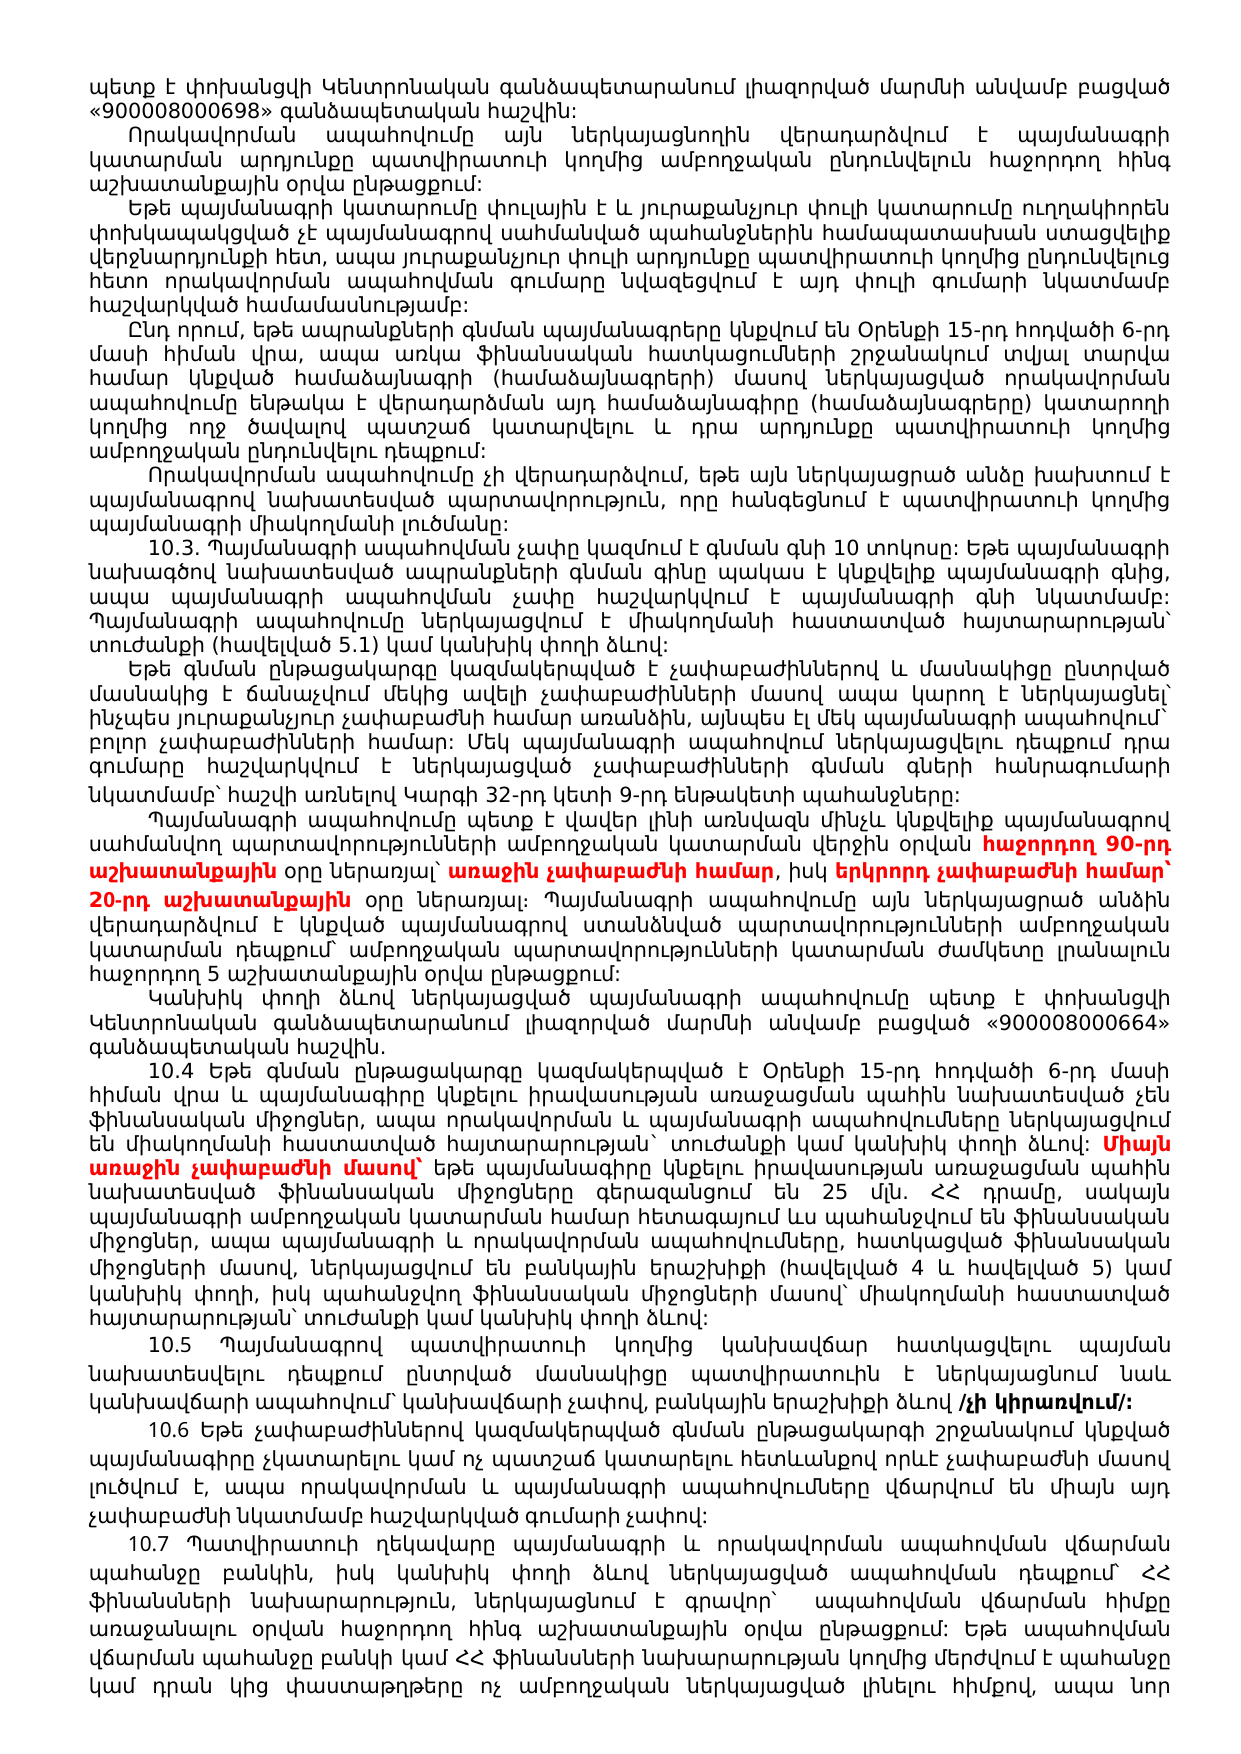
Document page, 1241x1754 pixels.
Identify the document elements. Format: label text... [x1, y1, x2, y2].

text Որակավորման ապահովումը այն ներկայացնողին վերադարձվում է պայմանագրի կատարման արդյունքը պատվիրատուի կողմից ամբողջական ընդունվելուն հաջորդող հինգ աշխատանքային օրվա ընթացքում: [89, 123, 1171, 196]
text Որակավորման ապահովումը չի վերադարձվում, եթե այն ներկայացրած անձը խախտում է պայմանագրով նախատեսված պարտավորություն, որը հանգեցնում է պատվիրատուի կողմից պայմանագրի միակողմանի լուծմանը: [89, 463, 1171, 536]
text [89, 75, 1171, 123]
text 10.3. Պայմանագրի ապահովման չափը կազմում է գնման գնի 10 տոկոսը: Եթե պայմանագրի նախագծով նախատեսված ապրանքների գնման գինը պակաս է կնքվելիք պայմանագրի գնից, ապա պայմանագրի ապահովման չափը հաշվարկվում է պայմանագրի գնի նկատմամբ: Պայմանագրի ապահովումը ներկայացվում է միակողմանի հաստատված հայտարարության՝ տուժանքի (հավելված 5.1) կամ կանխիկ փողի ձևով: [89, 536, 1171, 657]
text Պայմանագրի ապահովումը պետք է վավեր լինի առնվազն մինչև կնքվելիք պայմանագրով սահմանվող պարտավորությունների ամբողջական կատարման վերջին օրվան հաջորդող 90-րդ աշխատանքային օրը ներառյալ՝ առաջին չափաբաժնի համար, իսկ երկրորդ չափաբաժնի համար՝ 20-րդ աշխատանքային օրը ներառյալ։ Պայմանագրի ապահովումը այն ներկայացրած անձին վերադարձվում է կնքված պայմանագրով ստանձնված պարտավորությունների ամբողջական կատարման դեպքում՝ ամբողջական պարտավորությունների կատարման ժամկետը լրանալուն հաջորդող 5 աշխատանքային օրվա ընթացքում: [89, 808, 1171, 986]
text 10.5 Պայմանագրով պատվիրատուի կողմից կանխավճար հատկացվելու պայման նախատեսվելու դեպքում ընտրված մասնակիցը պատվիրատուին է ներկայացնում նաև կանխավճարի ապահովում` կանխավճարի չափով, բանկային երաշխիքի ձևով /չի կիրառվում/։ [89, 1330, 1171, 1416]
text Եթե պայմանագրի կատարումը փուլային է և յուրաքանչյուր փուլի կատարումը ուղղակիորեն փոխկապակցված չէ պայմանագրով սահմանված պահանջներին համապատասխան ստացվելիք վերջնարդյունքի հետ, ապա յուրաքանչյուր փուլի արդյունքը պատվիրատուի կողմից ընդունվելուց հետո որակավորման ապահովման գումարը նվազեցվում է այդ փուլի գումարի նկատմամբ հաշվարկված համամասնությամբ: [89, 196, 1171, 318]
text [89, 1529, 1171, 1700]
text Ընդ որում, եթե ապրանքների գնման պայմանագրերը կնքվում են Օրենքի 15-րդ հոդվածի 6-րդ մասի հիման վրա, ապա առկա ֆինանսական հատկացումների շրջանակում տվյալ տարվա համար կնքված համաձայնագրի (համաձայնագրերի) մասով ներկայացված որակավորման ապահովումը ենթակա է վերադարձման այդ համաձայնագիրը (համաձայնագրերը) կատարողի կողմից ողջ ծավալով պատշաճ կատարվելու և դրա արդյունքը պատվիրատուի կողմից ամբողջական ընդունվելու դեպքում: [89, 318, 1171, 463]
text 10.4 Եթե գնման ընթացակարգը կազմակերպված է Օրենքի 15-րդ հոդվածի 6-րդ մասի հիման վրա և պայմանագիրը կնքելու իրավասության առաջացման պահին նախատեսված չեն ֆինանսական միջոցներ, ապա որակավորման և պայմանագրի ապահովումները ներկայացվում են միակողմանի հաստատված հայտարարության` տուժանքի կամ կանխիկ փողի ձևով: Միայն առաջին չափաբաժնի մասով՝ եթե պայմանագիրը կնքելու իրավասության առաջացման պահին նախատեսված ֆինանսական միջոցները գերազանցում են 25 մլն. ՀՀ դրամը, սակայն պայմանագրի ամբողջական կատարման համար հետագայում ևս պահանջվում են ֆինանսական միջոցներ, ապա պայմանագրի և որակավորման ապահովումները, հատկացված ֆինանսական միջոցների մասով, ներկայացվում են բանկային երաշխիքի (հավելված 4 և հավելված 5) կամ կանխիկ փողի, իսկ պահանջվող ֆինանսական միջոցների մասով՝ միակողմանի հաստատված հայտարարության՝ տուժանքի կամ կանխիկ փողի ձևով: [89, 1059, 1171, 1330]
text Եթե գնման ընթացակարգը կազմակերպված է չափաբաժիններով և մասնակիցը ընտրված մասնակից է ճանաչվում մեկից ավելի չափաբաժինների մասով ապա կարող է ներկայացնել՝ ինչպես յուրաքանչյուր չափաբաժնի համար առանձին, այնպես էլ մեկ պայմանագրի ապահովում` բոլոր չափաբաժինների համար: Մեկ պայմանագրի ապահովում ներկայացվելու դեպքում դրա գումարը հաշվարկվում է ներկայացված չափաբաժինների գնման գների հանրագումարի նկատմամբ՝ հաշվի առնելով Կարգի 32-րդ կետի 9-րդ ենթակետի պահանջները: [89, 657, 1171, 808]
text 10.6 Եթե չափաբաժիններով կազմակերպված գնման ընթացակարգի շրջանակում կնքված պայմանագիրը չկատարելու կամ ոչ պատշաճ կատարելու հետևանքով որևէ չափաբաժնի մասով լուծվում է, ապա որակավորման և պայմանագրի ապահովումները վճարվում են միայն այդ չափաբաժնի նկատմամբ հաշվարկված գումարի չափով: [89, 1416, 1171, 1529]
text Կանխիկ փողի ձևով ներկայացված պայմանագրի ապահովումը պետք է փոխանցվի Կենտրոնական գանձապետարանում լիազորված մարմնի անվամբ բացված «900008000664» գանձապետական հաշվին. [89, 986, 1171, 1059]
